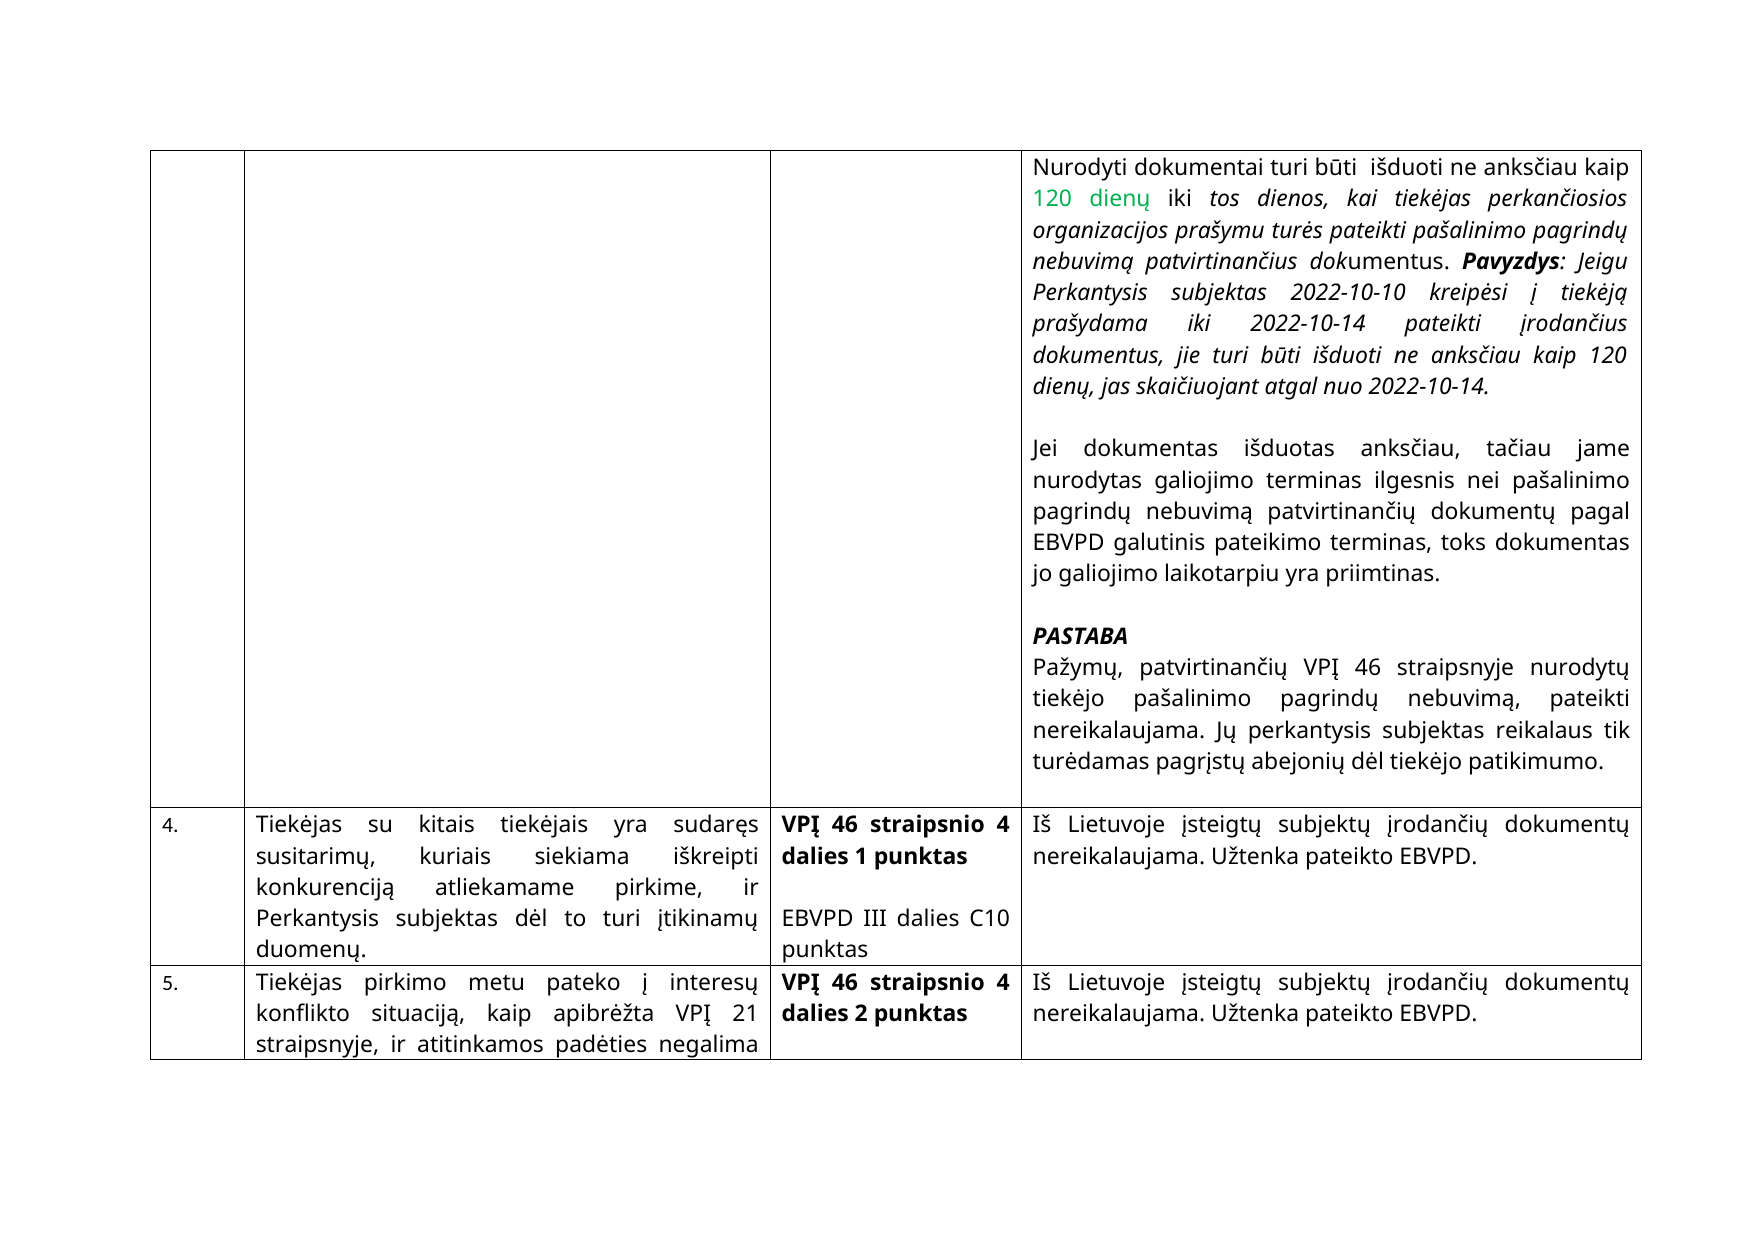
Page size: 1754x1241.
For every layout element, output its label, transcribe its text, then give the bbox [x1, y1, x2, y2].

table_cell [151, 966, 244, 1059]
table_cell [1022, 151, 1641, 807]
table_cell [771, 966, 1021, 1059]
table_cell [151, 151, 244, 807]
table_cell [245, 151, 770, 807]
table_cell Tiekėjas su kitais tiekėjais yra sudaręs susitarimų, kuriais siekiama iškreipti konkurenciją atliekamame pirkime, ir Perkantysis subjektas dėl to turi įtikinamų duomenų. [245, 808, 770, 964]
table_cell VPĮ 46 straipsnio 4 dalies 1 punktas EBVPD III dalies C10 punktas [771, 808, 1021, 964]
table_cell Iš Lietuvoje įsteigtų subjektų įrodančių dokumentų nereikalaujama. Užtenka pateikto EBVPD. [1022, 808, 1641, 964]
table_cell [1022, 966, 1641, 1059]
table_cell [771, 151, 1021, 807]
table_cell [151, 808, 244, 964]
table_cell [245, 966, 770, 1059]
